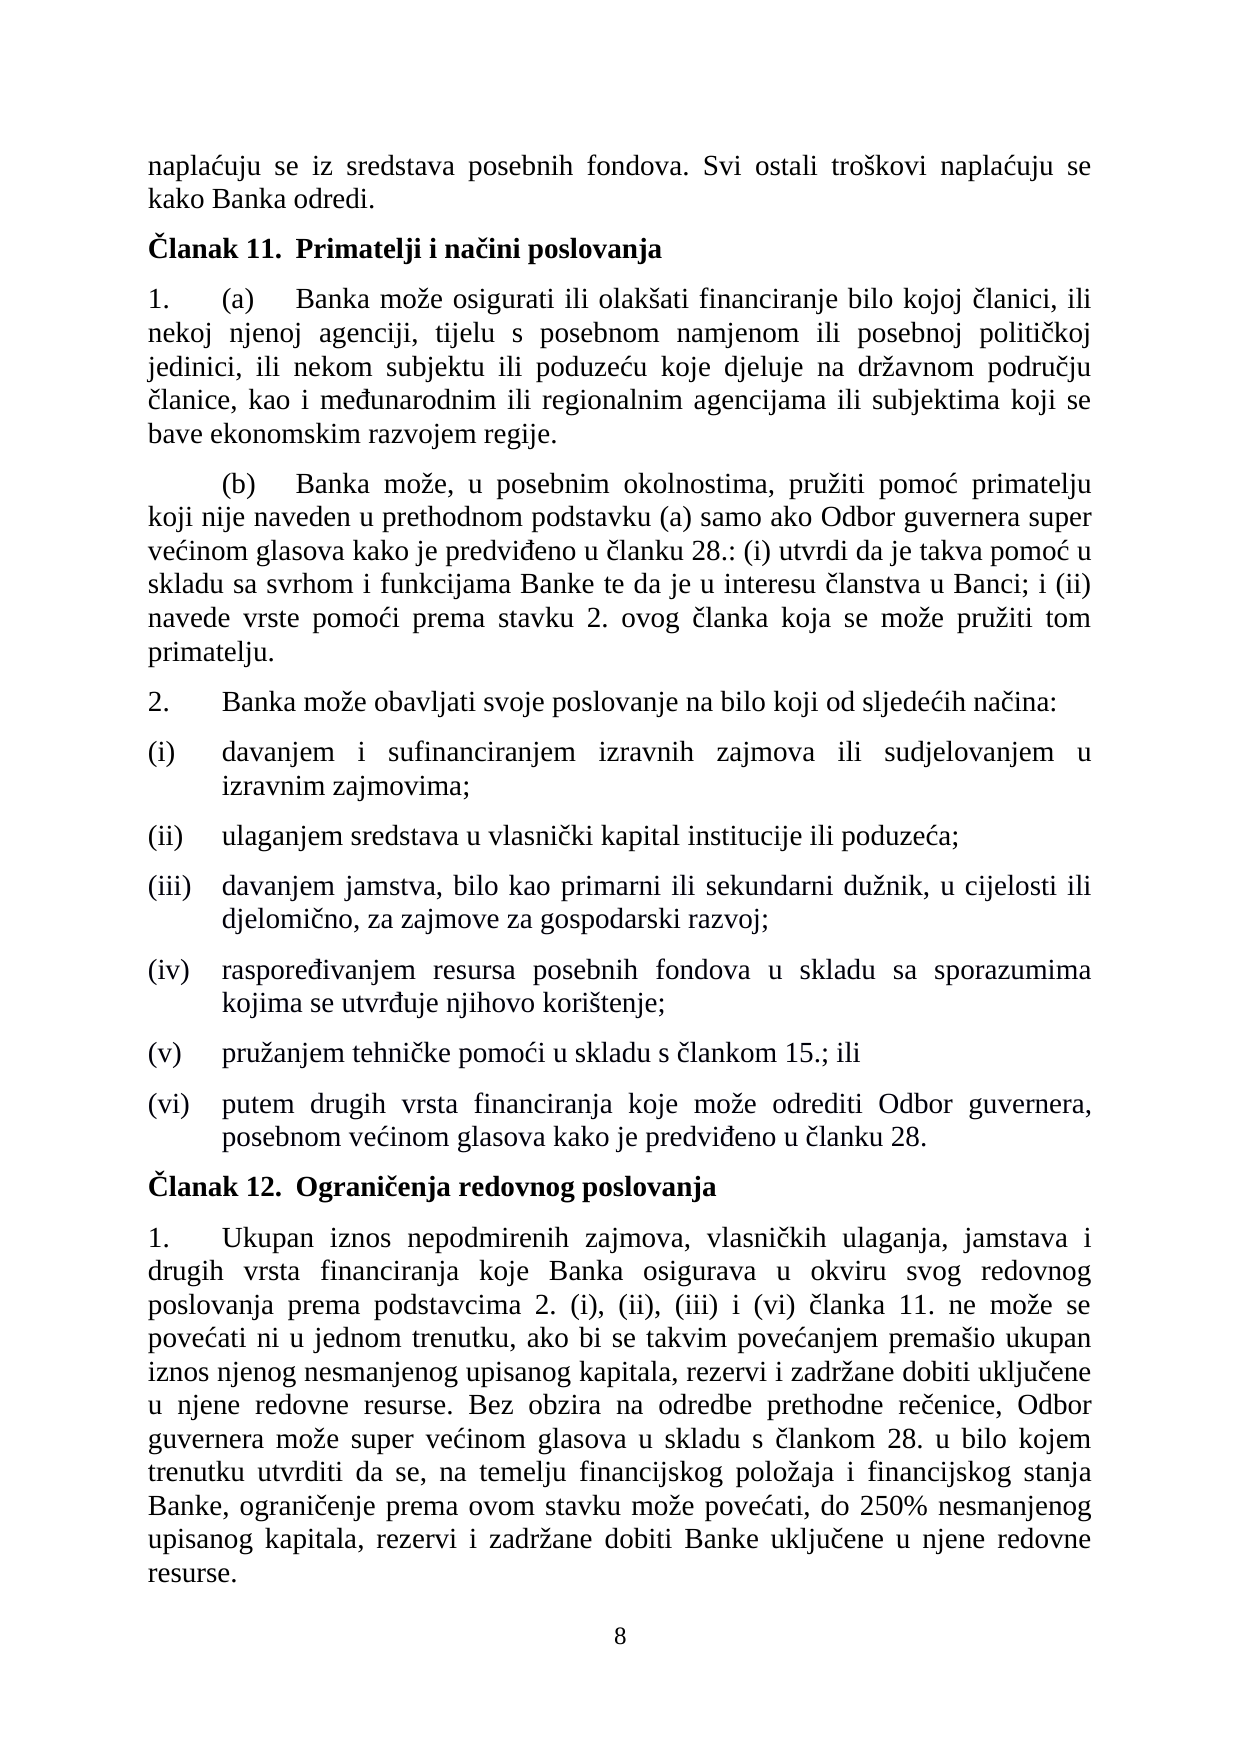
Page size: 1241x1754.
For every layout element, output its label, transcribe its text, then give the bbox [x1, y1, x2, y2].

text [148, 148, 1092, 215]
text (vi) putem drugih vrsta financiranja koje može odrediti Odbor guvernera, posebnom većinom glasova kako je predviđeno u članku 28. [148, 1086, 1092, 1153]
text (v) pružanjem tehničke pomoći u skladu s člankom 15.; ili [148, 1036, 1092, 1069]
text 2. Banka može obavljati svoje poslovanje na bilo koji od sljedećih načina: [148, 684, 1092, 717]
text 1. (a) Banka može osigurati ili olakšati financiranje bilo kojoj članici, ili nekoj njenoj agenciji, tijelu s posebnom namjenom ili posebnoj političkoj jedinici, ili nekom subjektu ili poduzeću koje djeluje na državnom području članice, kao i međunarodnim ili regionalnim agencijama ili subjektima koji se bave ekonomskim razvojem regije. [148, 282, 1092, 449]
text Članak 11. Primatelji i načini poslovanja [148, 231, 1092, 265]
text (b) Banka može, u posebnim okolnostima, pružiti pomoć primatelju koji nije naveden u prethodnom podstavku (a) samo ako Odbor guvernera super većinom glasova kako je predviđeno u članku 28.: (i) utvrdi da je takva pomoć u skladu sa svrhom i funkcijama Banke te da je u interesu članstva u Banci; i (ii) navede vrste pomoći prema stavku 2. ovog članka koja se može pružiti tom primatelju. [148, 466, 1092, 667]
text (i) davanjem i sufinanciranjem izravnih zajmova ili sudjelovanjem u izravnim zajmovima; [148, 734, 1092, 801]
text (ii) ulaganjem sredstava u vlasnički kapital institucije ili poduzeća; [148, 818, 1092, 851]
text (iv) raspoređivanjem resursa posebnih fondova u skladu sa sporazumima kojima se utvrđuje njihovo korištenje; [148, 952, 1092, 1019]
text (iii) davanjem jamstva, bilo kao primarni ili sekundarni dužnik, u cijelosti ili djelomično, za zajmove za gospodarski razvoj; [148, 868, 1092, 935]
text 1. Ukupan iznos nepodmirenih zajmova, vlasničkih ulaganja, jamstava i drugih vrsta financiranja koje Banka osigurava u okviru svog redovnog poslovanja prema podstavcima 2. (i), (ii), (iii) i (vi) članka 11. ne može se povećati ni u jednom trenutku, ako bi se takvim povećanjem premašio ukupan iznos njenog nesmanjenog upisanog kapitala, rezervi i zadržane dobiti uključene u njene redovne resurse. Bez obzira na odredbe prethodne rečenice, Odbor guvernera može super većinom glasova u skladu s člankom 28. u bilo kojem trenutku utvrditi da se, na temelju financijskog položaja i financijskog stanja Banke, ograničenje prema ovom stavku može povećati, do 250% nesmanjenog upisanog kapitala, rezervi i zadržane dobiti Banke uključene u njene redovne resurse. [148, 1220, 1092, 1589]
text Članak 12. Ograničenja redovnog poslovanja [148, 1169, 1092, 1203]
